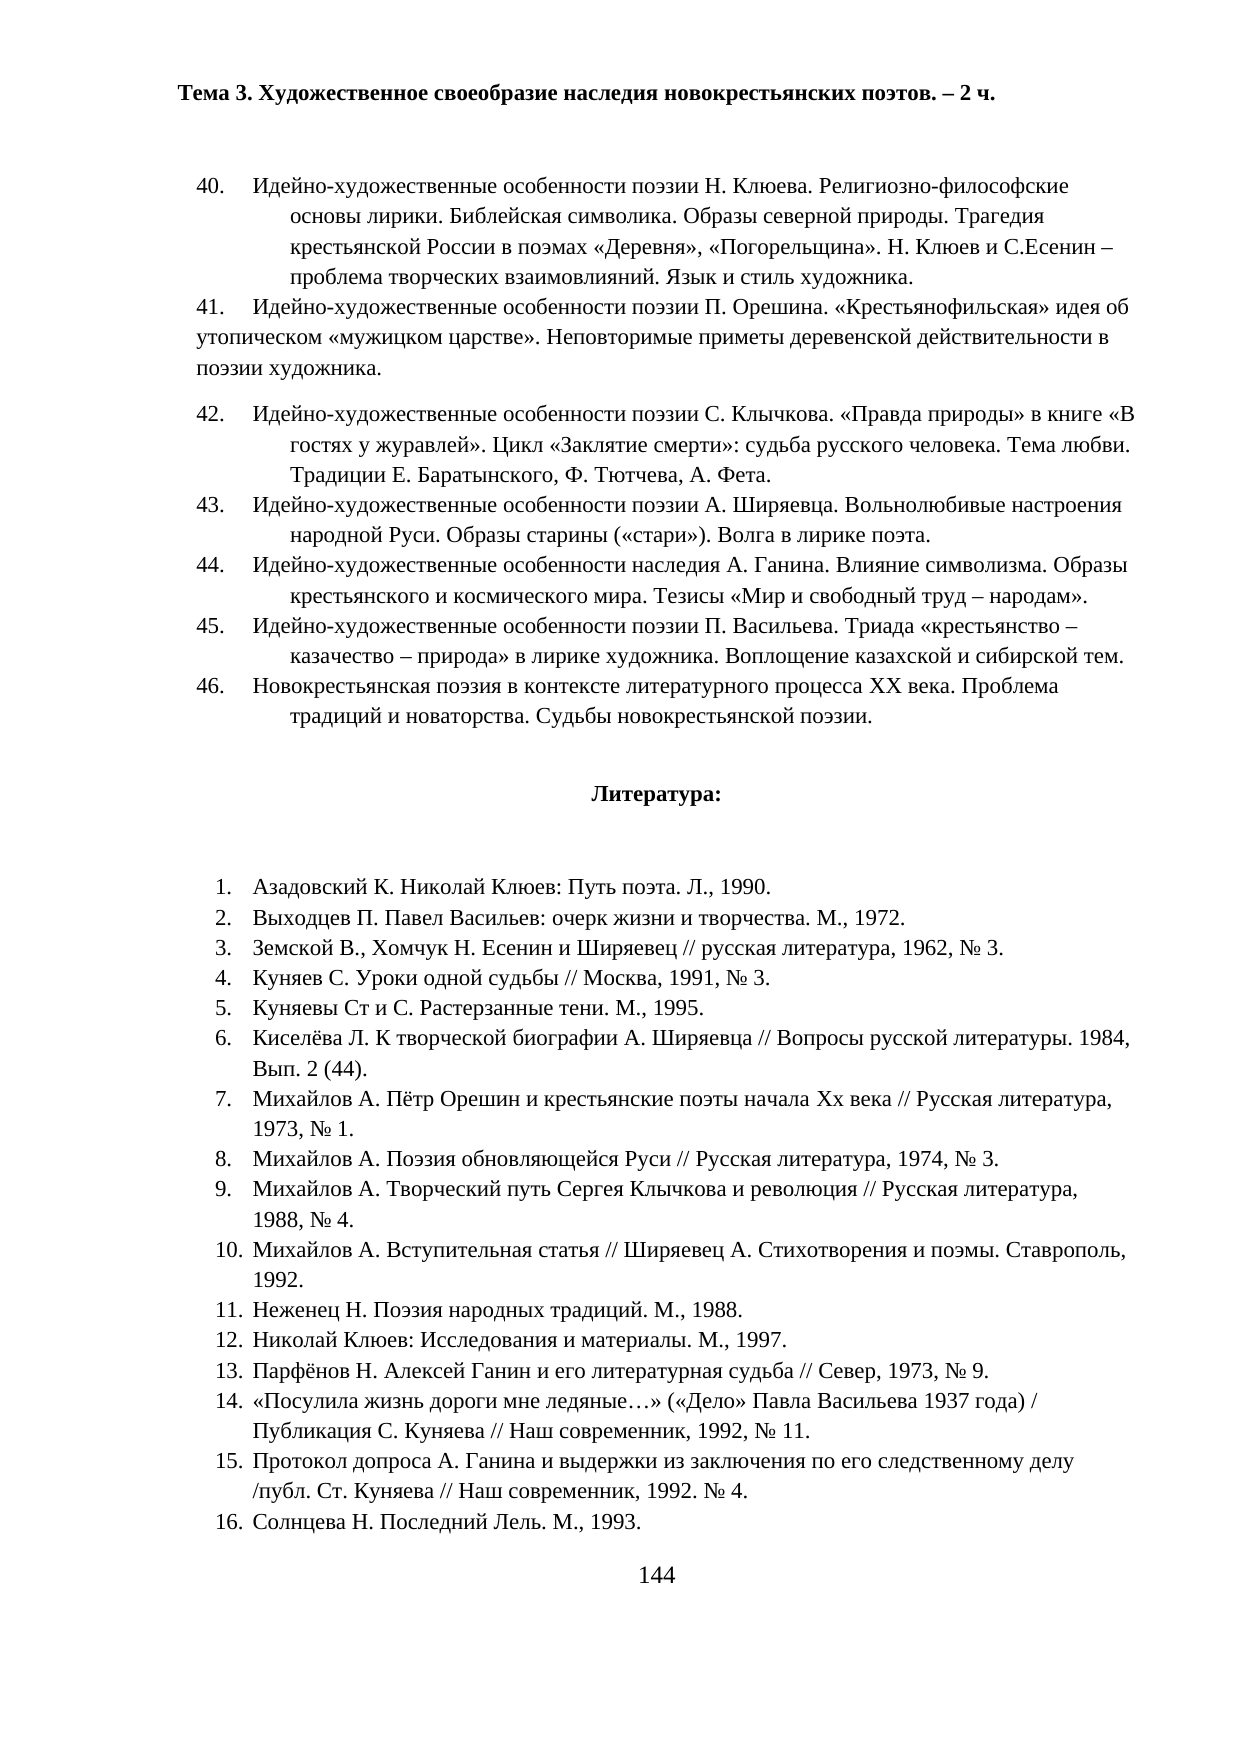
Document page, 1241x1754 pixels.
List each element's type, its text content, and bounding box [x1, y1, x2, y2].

list Идейно-художественные особенности поэзии П. Васильева. Триада «крестьянство – казачество – природа» в лирике художника. Воплощение казахской и сибирской тем. [196, 612, 1136, 668]
text Литература: [177, 780, 1136, 806]
list Идейно-художественные особенности поэзии П. Орешина. «Крестьянофильская» идея об [196, 293, 1136, 319]
list Солнцева Н. Последний Лель. М., 1993. [215, 1508, 1136, 1534]
text утопическом «мужицком царстве». Неповторимые приметы деревенской действительности в поэзии художника. [196, 323, 1136, 380]
list Новокрестьянская поэзия в контексте литературного процесса XX века. Проблема традиций и новаторства. Судьбы новокрестьянской поэзии. [196, 672, 1136, 729]
list Выходцев П. Павел Васильев: очерк жизни и творчества. М., 1972. [215, 904, 1136, 930]
list Куняев С. Уроки одной судьбы // Москва, 1991, № 3. [215, 964, 1136, 990]
list Идейно-художественные особенности поэзии А. Ширяевца. Вольнолюбивые настроения народной Руси. Образы старины («стари»). Волга в лирике поэта. [196, 491, 1136, 548]
list Михайлов А. Творческий путь Сергея Клычкова и революция // Русская литература, 1988, № 4. [215, 1176, 1136, 1232]
list Земской В., Хомчук Н. Есенин и Ширяевец // русская литература, 1962, № 3. [215, 934, 1136, 960]
list «Посулила жизнь дороги мне ледяные…» («Дело» Павла Васильева 1937 года) / Публикация С. Куняева // Наш современник, 1992, № 11. [215, 1387, 1136, 1443]
list Николай Клюев: Исследования и материалы. М., 1997. [215, 1327, 1136, 1353]
list Протокол допроса А. Ганина и выдержки из заключения по его следственному делу /публ. Ст. Куняева // Наш современник, 1992. № 4. [215, 1447, 1136, 1504]
list Михайлов А. Вступительная статья // Ширяевец А. Стихотворения и поэмы. Ставрополь, 1992. [215, 1236, 1136, 1292]
list Куняевы Ст и С. Растерзанные тени. М., 1995. [215, 994, 1136, 1021]
list Азадовский К. Николай Клюев: Путь поэта. Л., 1990. [215, 873, 1136, 900]
list Михайлов А. Пётр Орешин и крестьянские поэты начала Xx века // Русская литература, 1973, № 1. [215, 1085, 1136, 1141]
list Идейно-художественные особенности поэзии С. Клычкова. «Правда природы» в книге «В гостях у журавлей». Цикл «Заклятие смерти»: судьба русского человека. Тема любви. Традиции Е. Баратынского, Ф. Тютчева, А. Фета. [196, 401, 1136, 487]
list Идейно-художественные особенности поэзии Н. Клюева. Религиозно-философские основы лирики. Библейская символика. Образы северной природы. Трагедия крестьянской России в поэмах «Деревня», «Погорельщина». Н. Клюев и С.Есенин – проблема творческих взаимовлияний. Язык и стиль художника. [196, 172, 1136, 289]
text Тема 3. Художественное своеобразие наследия новокрестьянских поэтов. – 2 ч. [177, 79, 1136, 105]
list Парфёнов Н. Алексей Ганин и его литературная судьба // Север, 1973, № 9. [215, 1357, 1136, 1383]
list Неженец Н. Поэзия народных традиций. М., 1988. [215, 1296, 1136, 1323]
list Киселёва Л. К творческой биографии А. Ширяевца // Вопросы русской литературы. 1984, Вып. 2 (44). [215, 1024, 1136, 1081]
list Михайлов А. Поэзия обновляющейся Руси // Русская литература, 1974, № 3. [215, 1145, 1136, 1172]
list Идейно-художественные особенности наследия А. Ганина. Влияние символизма. Образы крестьянского и космического мира. Тезисы «Мир и свободный труд – народам». [196, 552, 1136, 608]
